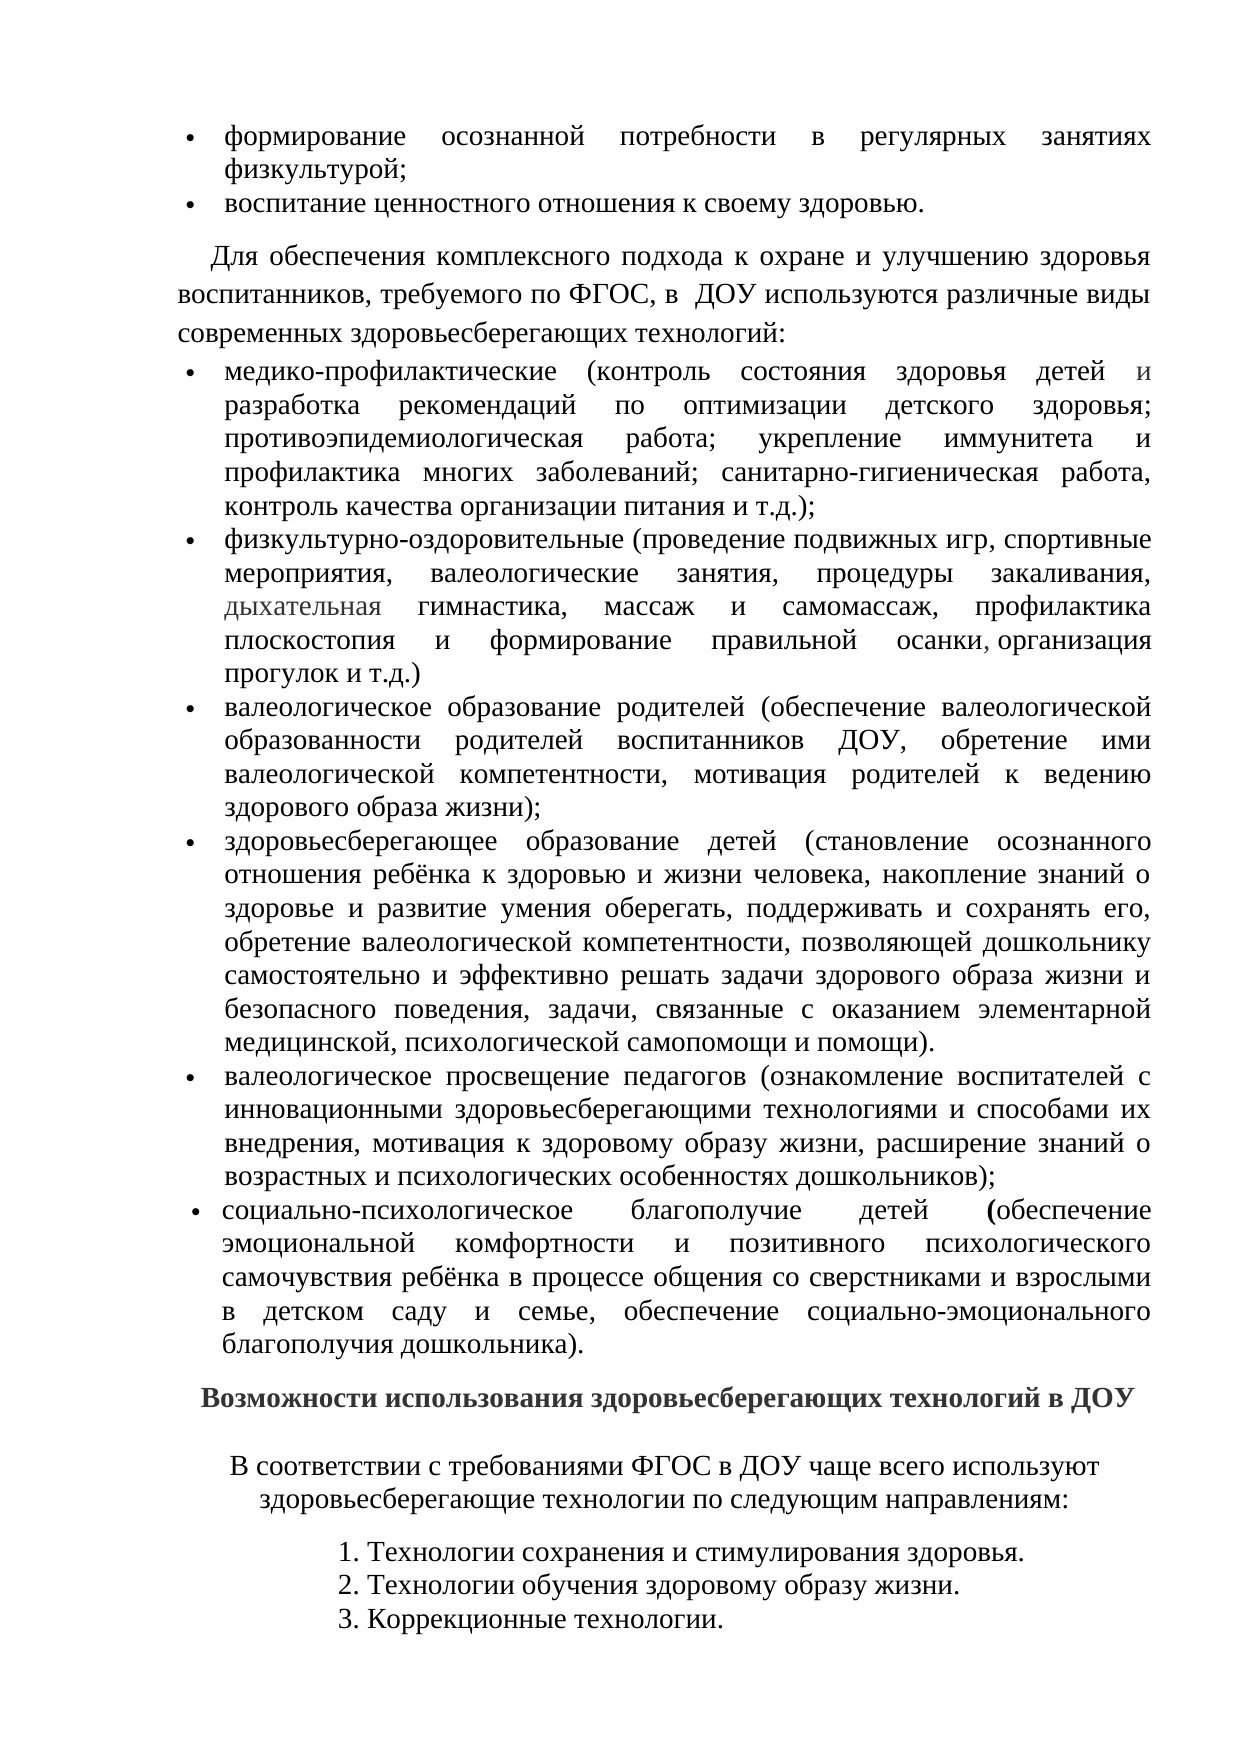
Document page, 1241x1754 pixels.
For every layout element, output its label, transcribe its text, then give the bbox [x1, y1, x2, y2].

list здоровьесберегающее образование детей (становление осознанного отношения ребёнка к здоровью и жизни человека, накопление знаний о здоровье и развитие умения оберегать, поддерживать и сохранять его, обретение валеологической компетентности, позволяющей дошкольнику самостоятельно и эффективно решать задачи здорового образа жизни и безопасного поведения, задачи, связанные с оказанием элементарной медицинской, психологической самопомощи и помощи). [187, 823, 1152, 1058]
text Для обеспечения комплексного подхода к охране и улучшению здоровья воспитанников, требуемого по ФГОС, в ДОУ используются различные виды современных здоровьесберегающих технологий: [177, 310, 1152, 348]
list социально-психологическое благополучие детей (обеспечение эмоциональной комфортности и позитивного психологического самочувствия ребёнка в процессе общения со сверстниками и взрослыми в детском саду и семье, обеспечение социально-эмоционального благополучия дошкольника). [192, 1192, 1152, 1360]
text 1. Технологии сохранения и стимулирования здоровья. [177, 1534, 1152, 1567]
list физкультурно-оздоровительные (проведение подвижных игр, спортивные мероприятия, валеологические занятия, процедуры закаливания, дыхательная гимнастика, массаж и самомассаж, профилактика плоскостопия и формирование правильной осанки, организация прогулок и т.д.) [187, 521, 1152, 689]
text В соответствии с требованиями ФГОС в ДОУ чаще всего используют здоровьесберегающие технологии по следующим направлениям: [177, 1448, 1152, 1515]
list медико-профилактические (контроль состояния здоровья детей и разработка рекомендаций по оптимизации детского здоровья; противоэпидемиологическая работа; укрепление иммунитета и профилактика многих заболеваний; санитарно-гигиеническая работа, контроль качества организации питания и т.д.); [187, 353, 1152, 521]
text 2. Технологии обучения здоровому образу жизни. [177, 1567, 1152, 1601]
list валеологическое образование родителей (обеспечение валеологической образованности родителей воспитанников ДОУ, обретение ими валеологической компетентности, мотивация родителей к ведению здорового образа жизни); [187, 689, 1152, 823]
list формирование осознанной потребности в регулярных занятиях физкультурой; [187, 118, 1152, 185]
text Возможности использования здоровьесберегающих технологий в ДОУ [177, 1379, 1152, 1413]
list валеологическое просвещение педагогов (ознакомление воспитателей с инновационными здоровьесберегающими технологиями и способами их внедрения, мотивация к здоровому образу жизни, расширение знаний о возрастных и психологических особенностях дошкольников); [187, 1058, 1152, 1192]
text 3. Коррекционные технологии. [177, 1601, 1152, 1634]
list воспитание ценностного отношения к своему здоровью. [187, 185, 1152, 219]
